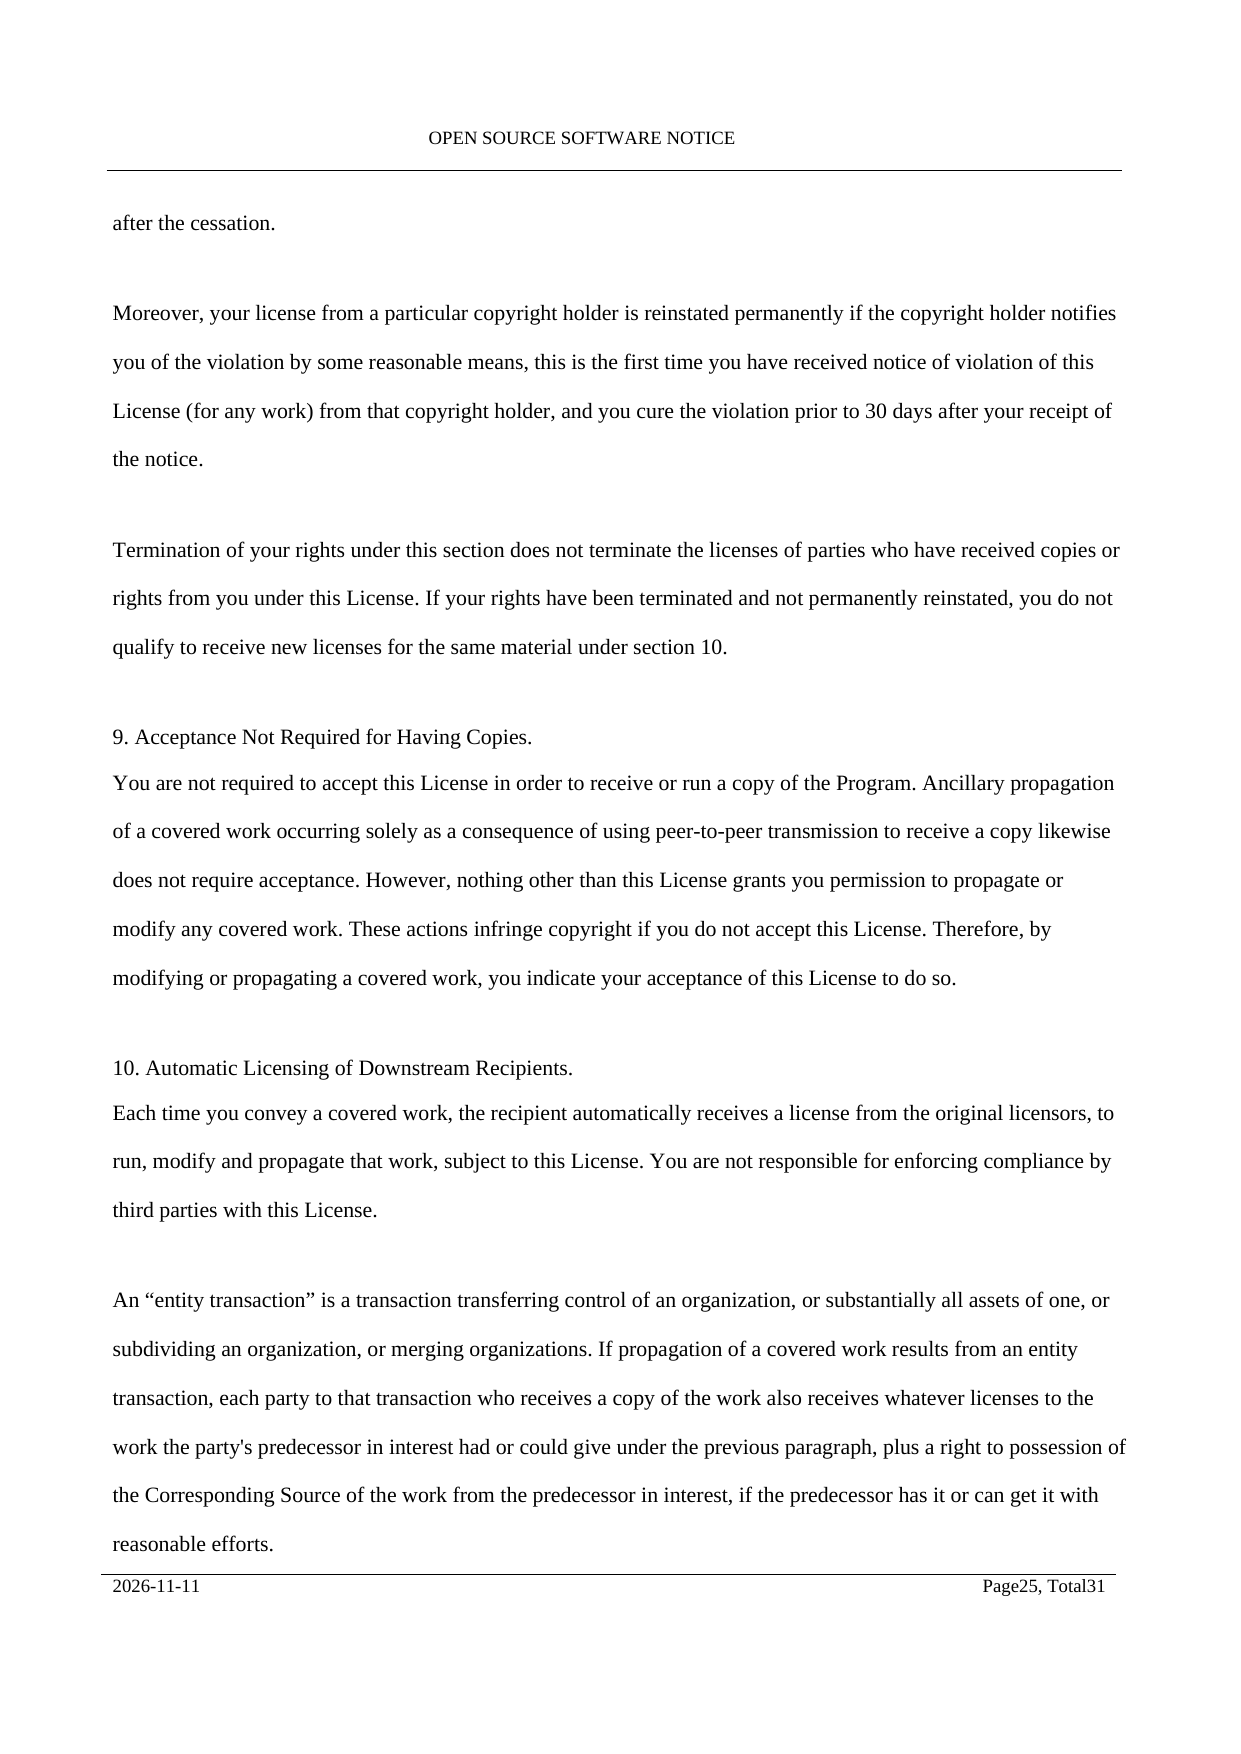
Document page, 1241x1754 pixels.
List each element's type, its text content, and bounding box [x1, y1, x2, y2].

text Termination of your rights under this section does not terminate the licenses of parties who have received copies or rights from you under this License. If your rights have been terminated and not permanently reinstated, you do not qualify to receive new licenses for the same material under section 10. [112, 533, 1128, 663]
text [112, 206, 1128, 239]
text 9. Acceptance Not Required for Having Copies. [112, 721, 1128, 753]
text Moreover, your license from a particular copyright holder is reinstated permanently if the copyright holder notifies you of the violation by some reasonable means, this is the first time you have received notice of violation of this License (for any work) from that copyright holder, and you cure the violation prior to 30 days after your receipt of the notice. [112, 297, 1128, 475]
text Each time you convey a covered work, the recipient automatically receives a license from the original licensors, to run, modify and propagate that work, subject to this License. You are not responsible for enforcing compliance by third parties with this License. [112, 1096, 1128, 1226]
text 10. Automatic Licensing of Downstream Recipients. [112, 1051, 1128, 1083]
text An “entity transaction” is a transaction transferring control of an organization, or substantially all assets of one, or subdividing an organization, or merging organizations. If propagation of a covered work results from an entity transaction, each party to that transaction who receives a copy of the work also receives whatever licenses to the work the party's predecessor in interest had or could give under the previous paragraph, plus a right to possession of the Corresponding Source of the work from the predecessor in interest, if the predecessor has it or can get it with reasonable efforts. [112, 1284, 1128, 1560]
text You are not required to accept this License in order to receive or run a copy of the Program. Ancillary propagation of a covered work occurring solely as a consequence of using peer-to-peer transmission to receive a copy likewise does not require acceptance. However, nothing other than this License grants you permission to propagate or modify any covered work. These actions infringe copyright if you do not accept this License. Therefore, by modifying or propagating a covered work, you indicate your acceptance of this License to do so. [112, 766, 1128, 993]
